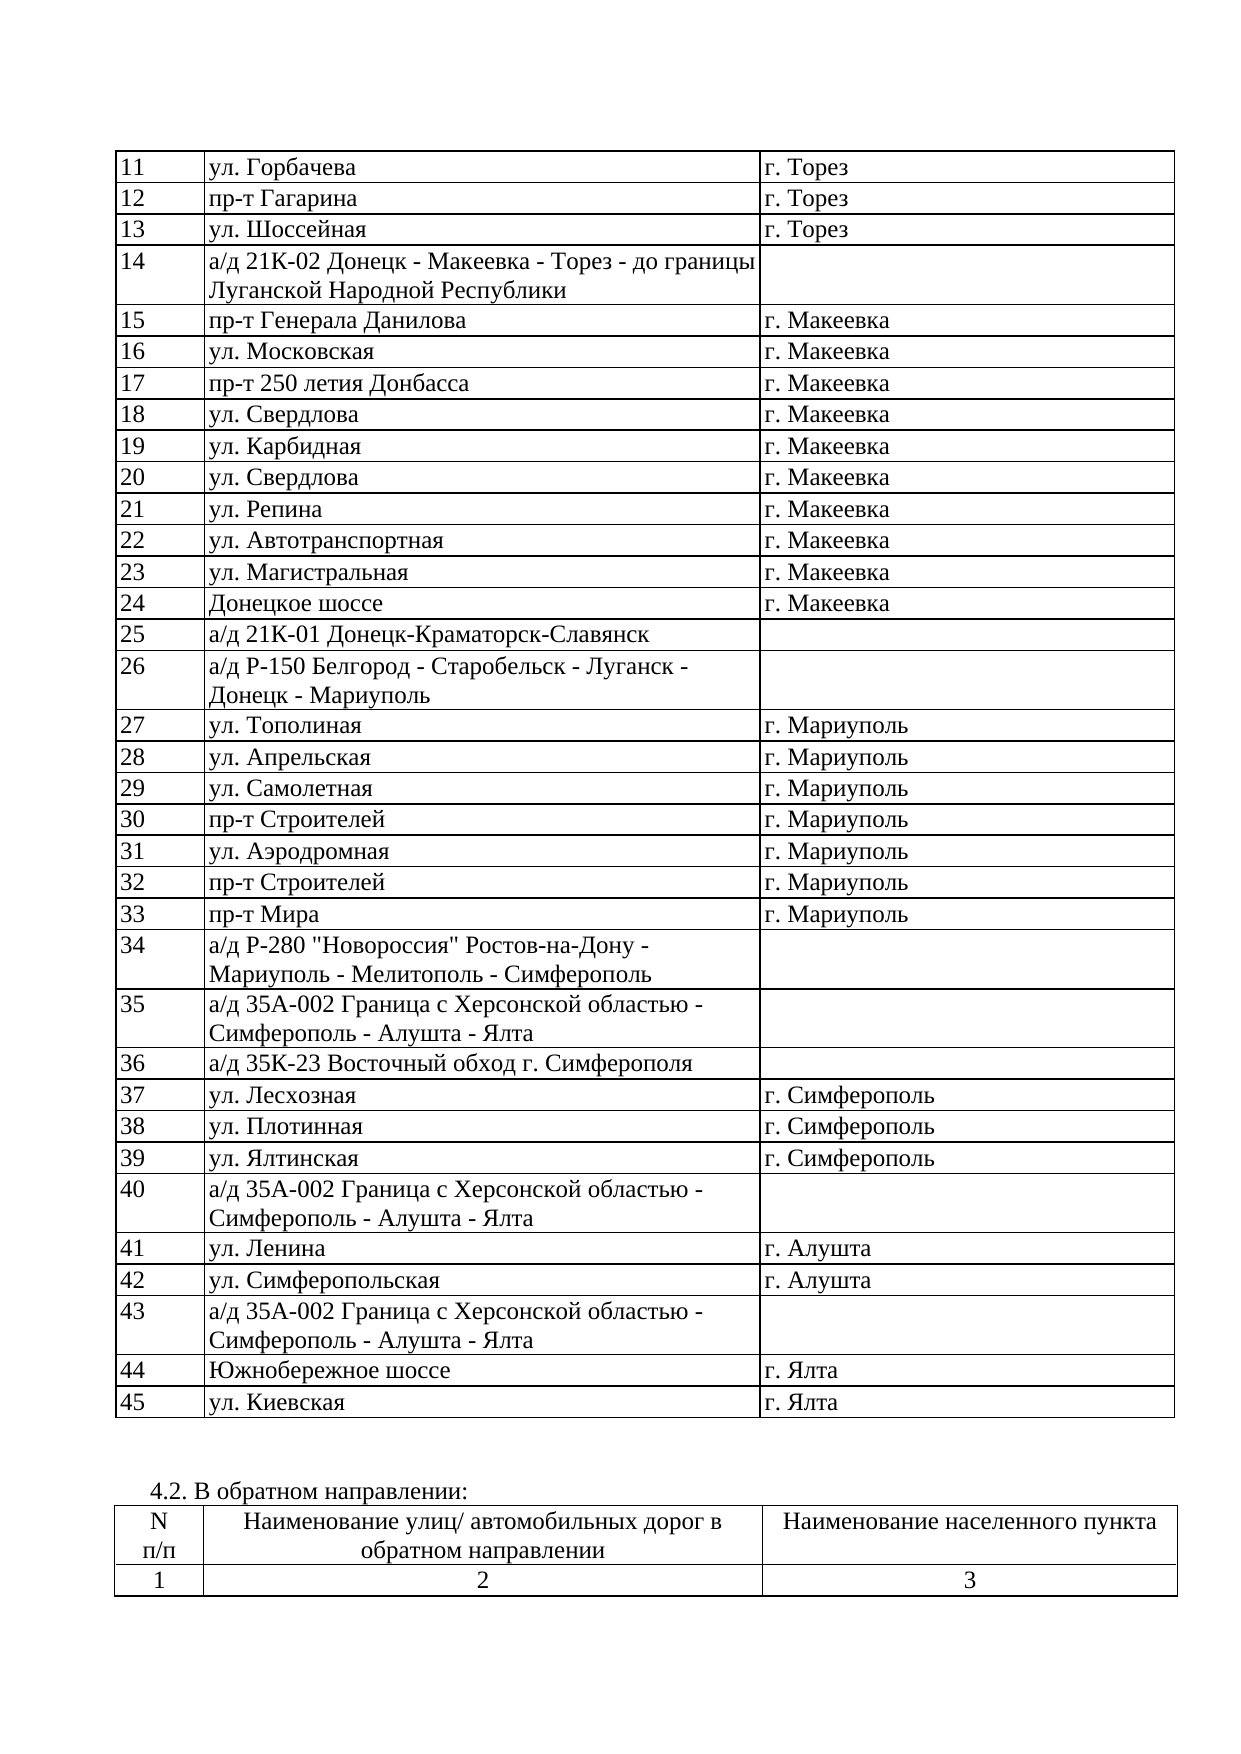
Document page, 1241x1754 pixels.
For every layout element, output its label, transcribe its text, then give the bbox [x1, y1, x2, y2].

table_cell пр-т Генерала Данилова [205, 305, 759, 335]
table_cell г. Алушта [761, 1265, 1174, 1295]
table_cell ул. Лесхозная [205, 1080, 759, 1110]
table_cell ул. Шоссейная [205, 215, 759, 244]
table_cell а/д 35А-002 Граница с Херсонской областью - Симферополь - Алушта - Ялта [205, 990, 759, 1047]
table_cell 11 [117, 152, 204, 181]
table_cell г. Мариуполь [761, 805, 1174, 834]
table_cell 37 [117, 1080, 204, 1110]
table_cell 38 [117, 1111, 204, 1141]
table_cell г. Макеевка [761, 400, 1174, 429]
table_cell ул. Тополиная [205, 710, 759, 740]
table_cell [761, 651, 1174, 708]
table_cell [761, 1174, 1174, 1232]
table_cell [761, 930, 1174, 988]
table_cell 2 [204, 1565, 762, 1595]
table_cell 24 [117, 588, 204, 618]
table_cell 17 [117, 368, 204, 398]
table_cell ул. Репина [205, 494, 759, 524]
table_cell 16 [117, 337, 204, 366]
table_cell а/д 21К-02 Донецк - Макеевка - Торез - до границы Луганской Народной Республики [205, 246, 759, 303]
table_cell г. Макеевка [761, 462, 1174, 492]
table_cell а/д 35К-23 Восточный обход г. Симферополя [205, 1048, 759, 1078]
table_cell 23 [117, 557, 204, 587]
table_cell г. Макеевка [761, 431, 1174, 461]
table_cell 30 [117, 805, 204, 834]
table_cell [761, 246, 1174, 303]
table_cell 29 [117, 773, 204, 803]
table_cell ул. Симферопольская [205, 1265, 759, 1295]
table_cell г. Макеевка [761, 525, 1174, 555]
table_cell 43 [117, 1296, 204, 1354]
table_cell пр-т Строителей [205, 805, 759, 834]
table_cell [761, 1048, 1174, 1078]
table_cell 34 [117, 930, 204, 988]
table_cell г. Мариуполь [761, 742, 1174, 771]
table_cell ул. Киевская [205, 1387, 759, 1417]
table_cell ул. Московская [205, 337, 759, 366]
table_cell 22 [117, 525, 204, 555]
table_cell ул. Апрельская [205, 742, 759, 771]
table_cell а/д 21К-01 Донецк-Краматорск-Славянск [205, 620, 759, 649]
table_cell 41 [117, 1233, 204, 1263]
table_cell г. Торез [761, 183, 1174, 213]
table_cell 19 [117, 431, 204, 461]
table_cell пр-т 250 летия Донбасса [205, 368, 759, 398]
table_cell ул. Свердлова [205, 462, 759, 492]
table_header Наименование населенного пункта [763, 1506, 1177, 1563]
table_cell ул. Автотранспортная [205, 525, 759, 555]
table_cell г. Мариуполь [761, 836, 1174, 866]
table_cell Южнобережное шоссе [205, 1355, 759, 1385]
table_cell г. Торез [761, 215, 1174, 244]
table_cell Донецкое шоссе [205, 588, 759, 618]
table_cell г. Макеевка [761, 337, 1174, 366]
table_cell 44 [117, 1355, 204, 1385]
table_cell г. Симферополь [761, 1111, 1174, 1141]
table_cell г. Макеевка [761, 368, 1174, 398]
table_cell а/д 35А-002 Граница с Херсонской областью - Симферополь - Алушта - Ялта [205, 1174, 759, 1232]
table_cell 18 [117, 400, 204, 429]
table_cell а/д Р-280 "Новороссия" Ростов-на-Дону - Мариуполь - Мелитополь - Симферополь [205, 930, 759, 988]
table_cell г. Торез [761, 152, 1174, 181]
table_cell ул. Плотинная [205, 1111, 759, 1141]
table_cell [761, 1296, 1174, 1354]
table_cell [761, 620, 1174, 649]
table_cell ул. Самолетная [205, 773, 759, 803]
table_cell 42 [117, 1265, 204, 1295]
table_cell 15 [117, 305, 204, 335]
text 4.2. В обратном направлении: [150, 1476, 1090, 1504]
table_cell 25 [117, 620, 204, 649]
table_cell 45 [117, 1387, 204, 1417]
table_cell 35 [117, 990, 204, 1047]
table_cell 31 [117, 836, 204, 866]
table_cell ул. Аэродромная [205, 836, 759, 866]
table_cell ул. Свердлова [205, 400, 759, 429]
table_cell ул. Карбидная [205, 431, 759, 461]
table_cell г. Мариуполь [761, 773, 1174, 803]
table_cell г. Ялта [761, 1355, 1174, 1385]
table_cell 12 [117, 183, 204, 213]
table_cell г. Макеевка [761, 557, 1174, 587]
table_cell пр-т Гагарина [205, 183, 759, 213]
table_cell ул. Ялтинская [205, 1143, 759, 1173]
table_cell 33 [117, 899, 204, 929]
table_cell 36 [117, 1048, 204, 1078]
table_cell 39 [117, 1143, 204, 1173]
table_cell пр-т Строителей [205, 867, 759, 897]
table_cell г. Симферополь [761, 1080, 1174, 1110]
table_cell [761, 990, 1174, 1047]
table_cell 1 [115, 1565, 203, 1595]
table_cell 32 [117, 867, 204, 897]
table_cell 3 [763, 1564, 1177, 1595]
table_cell г. Макеевка [761, 494, 1174, 524]
table_cell г. Мариуполь [761, 899, 1174, 929]
table_cell 14 [117, 246, 204, 303]
table_cell г. Макеевка [761, 588, 1174, 618]
table_cell 13 [117, 215, 204, 244]
table_cell г. Ялта [761, 1387, 1174, 1417]
table_cell пр-т Мира [205, 899, 759, 929]
table_cell 27 [117, 710, 204, 740]
table_cell 20 [117, 462, 204, 492]
table_cell г. Макеевка [761, 305, 1174, 335]
table_cell 28 [117, 742, 204, 771]
table_cell а/д Р-150 Белгород - Старобельск - Луганск - Донецк - Мариуполь [205, 651, 759, 708]
table_header N п/п [115, 1506, 203, 1563]
table_cell ул. Ленина [205, 1233, 759, 1263]
table_cell г. Симферополь [761, 1143, 1174, 1173]
table_cell г. Мариуполь [761, 710, 1174, 740]
table_cell 26 [117, 651, 204, 708]
table_cell г. Мариуполь [761, 867, 1174, 897]
table_header Наименование улиц/ автомобильных дорог в обратном направлении [204, 1506, 762, 1563]
table_cell 40 [117, 1174, 204, 1232]
table_cell ул. Магистральная [205, 557, 759, 587]
table_cell 21 [117, 494, 204, 524]
table_cell г. Алушта [761, 1233, 1174, 1263]
table_cell ул. Горбачева [205, 152, 759, 181]
table_cell а/д 35А-002 Граница с Херсонской областью - Симферополь - Алушта - Ялта [205, 1296, 759, 1354]
